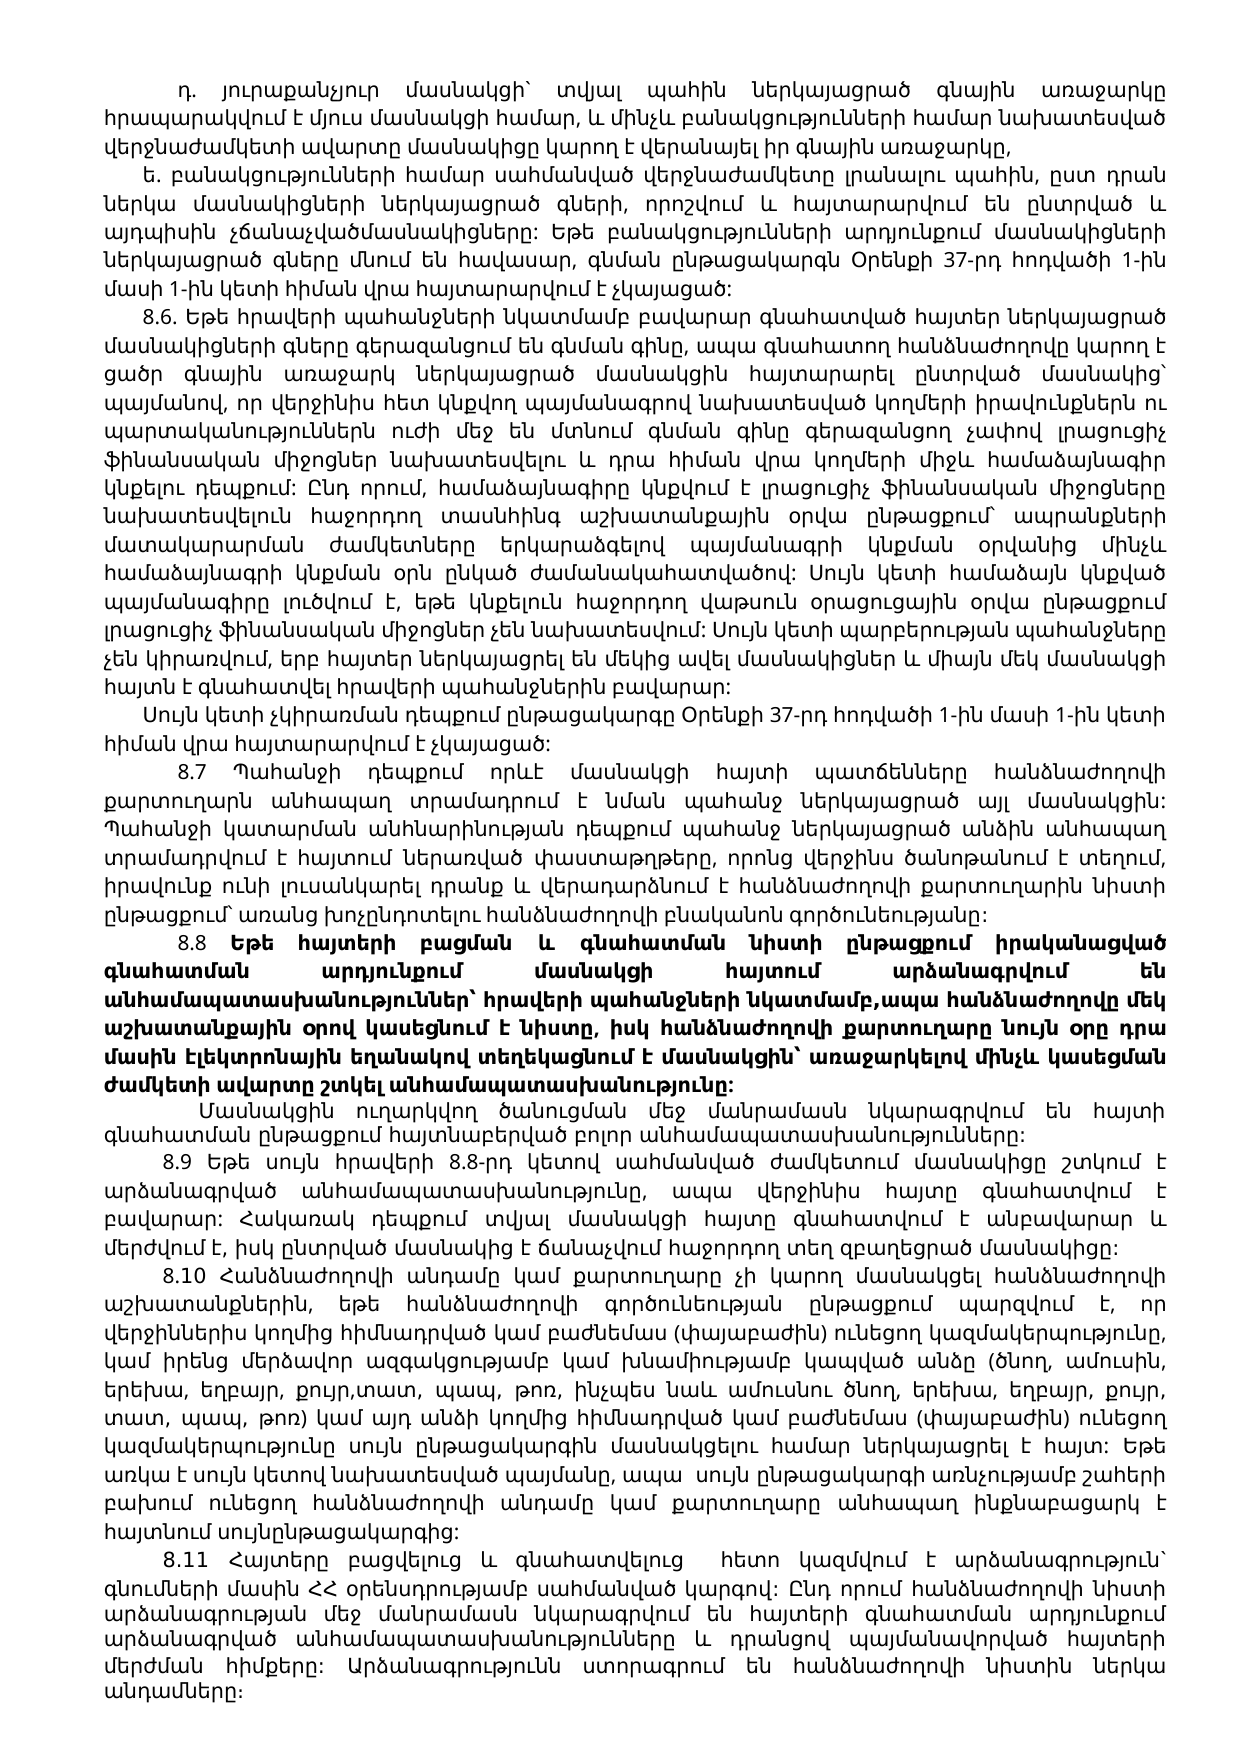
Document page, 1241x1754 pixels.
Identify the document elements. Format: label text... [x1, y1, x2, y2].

text 8.9 Եթե սույն հրավերի 8.8-րդ կետով սահմանված ժամկետում մասնակիցը շտկում է արձանագրված անհամապատասխանությունը, ապա վերջինիս հայտը գնահատվում է բավարար: Հակառակ դեպքում տվյալ մասնակցի հայտը գնահատվում է անբավարար և մերժվում է, իսկ ընտրված մասնակից է ճանաչվում հաջորդող տեղ զբաղեցրած մասնակիցը: [103, 1147, 1167, 1261]
text 8.6. Եթե հրավերի պահանջների նկատմամբ բավարար գնահատված հայտեր ներկայացրած մասնակիցների գները գերազանցում են գնման գինը, ապա գնահատող հանձնաժողովը կարող է ցածր գնային առաջարկ ներկայացրած մասնակցին հայտարարել ընտրված մասնակից՝ պայմանով, որ վերջինիս հետ կնքվող պայմանագրով նախատեսված կողմերի իրավունքներն ու պարտականություններն ուժի մեջ են մտնում գնման գինը գերազանցող չափով լրացուցիչ ֆինանսական միջոցներ նախատեսվելու և դրա հիման վրա կողմերի միջև համաձայնագիր կնքելու դեպքում: Ընդ որում, համաձայնագիրը կնքվում է լրացուցիչ ֆինանսական միջոցները նախատեսվելուն հաջորդող տասնհինգ աշխատանքային օրվա ընթացքում՝ ապրանքների մատակարարման ժամկետները երկարաձգելով պայմանագրի կնքման օրվանից մինչև համաձայնագրի կնքման օրն ընկած ժամանակահատվածով: Սույն կետի համաձայն կնքված պայմանագիրը լուծվում է, եթե կնքելուն հաջորդող վաթսուն օրացուցային օրվա ընթացքում լրացուցիչ ֆինանսական միջոցներ չեն նախատեսվում: Սույն կետի պարբերության պահանջները չեն կիրառվում, երբ հայտեր ներկայացրել են մեկից ավել մասնակիցներ և միայն մեկ մասնակցի հայտն է գնահատվել հրավերի պահանջներին բավարար: [103, 302, 1167, 701]
text Մասնակցին ուղարկվող ծանուցման մեջ մանրամասն նկարագրվում են հայտի գնահատման ընթացքում հայտնաբերված բոլոր անհամապատասխանությունները: [103, 1099, 1167, 1147]
text 8.11 Հայտերը բացվելուց և գնահատվելուց հետո կազմվում է արձանագրություն` գնումների մասին ՀՀ օրենսդրությամբ սահմանված կարգով: Ընդ որում հանձնաժողովի նիստի արձանագրության մեջ մանրամասն նկարագրվում են հայտերի գնահատման արդյունքում արձանագրված անհամապատասխանությունները և դրանցով պայմանավորված հայտերի մերժման հիմքերը: Արձանագրությունն ստորագրում են հանձնաժողովի նիստին ներկա անդամները։ [103, 1545, 1167, 1703]
text դ. յուրաքանչյուր մասնակցի` տվյալ պահին ներկայացրած գնային առաջարկը հրապարակվում է մյուս մասնակցի համար, և մինչև բանակցությունների համար նախատեսված վերջնաժամկետի ավարտը մասնակիցը կարող է վերանայել իր գնային առաջարկը, [103, 75, 1167, 160]
text 8.8 Եթե հայտերի բացման և գնահատման նիստի ընթացքում իրականացված գնահատման արդյունքում մասնակցի հայտում արձանագրվում են անհամապատասխանություններ՝ հրավերի պահանջների նկատմամբ,ապա հանձնաժողովը մեկ աշխատանքային օրով կասեցնում է նիստը, իսկ հանձնաժողովի քարտուղարը նույն օրը դրա մասին էլեկտրոնային եղանակով տեղեկացնում է մասնակցին՝ առաջարկելով մինչև կասեցման ժամկետի ավարտը շտկել անհամապատասխանությունը: [103, 928, 1167, 1099]
text 8.10 Հանձնաժողովի անդամը կամ քարտուղարը չի կարող մասնակցել հանձնաժողովի աշխատանքներին, եթե հանձնաժողովի գործունեության ընթացքում պարզվում է, որ վերջիններիս կողմից հիմնադրված կամ բաժնեմաս (փայաբաժին) ունեցող կազմակերպությունը, կամ իրենց մերձավոր ազգակցությամբ կամ խնամիությամբ կապված անձը (ծնող, ամուսին, երեխա, եղբայր, քույր,տատ, պապ, թոռ, ինչպես նաև ամուսնու ծնող, երեխա, եղբայր, քույր, տատ, պապ, թոռ) կամ այդ անձի կողմից հիմնադրված կամ բաժնեմաս (փայաբաժին) ունեցող կազմակերպությունը սույն ընթացակարգին մասնակցելու համար ներկայացրել է հայտ: Եթե առկա է սույն կետով նախատեսված պայմանը, ապա սույն ընթացակարգի առնչությամբ շահերի բախում ունեցող հանձնաժողովի անդամը կամ քարտուղարը անհապաղ ինքնաբացարկ է հայտնում սույնընթացակարգից: [103, 1261, 1167, 1545]
text 8.7 Պահանջի դեպքում որևէ մասնակցի հայտի պատճենները հանձնաժողովի քարտուղարն անհապաղ տրամադրում է նման պահանջ ներկայացրած այլ մասնակցին: Պահանջի կատարման անհնարինության դեպքում պահանջ ներկայացրած անձին անհապաղ տրամադրվում է հայտում ներառված փաստաթղթերը, որոնց վերջինս ծանոթանում է տեղում, իրավունք ունի լուսանկարել դրանք և վերադարձնում է հանձնաժողովի քարտուղարին նիստի ընթացքում՝ առանց խոչընդոտելու հանձնաժողովի բնականոն գործունեությանը: [103, 757, 1167, 928]
text Սույն կետի չկիրառման դեպքում ընթացակարգը Օրենքի 37-րդ հոդվածի 1-ին մասի 1-ին կետի հիման վրա հայտարարվում է չկայացած: [103, 701, 1167, 757]
text ե. բանակցությունների համար սահմանված վերջնաժամկետը լրանալու պահին, ըստ դրան ներկա մասնակիցների ներկայացրած գների, որոշվում և հայտարարվում են ընտրված և այդպիսին չճանաչվածմասնակիցները: Եթե բանակցությունների արդյունքում մասնակիցների ներկայացրած գները մնում են հավասար, գնման ընթացակարգն Օրենքի 37-րդ հոդվածի 1-ին մասի 1-ին կետի հիման վրա հայտարարվում է չկայացած: [103, 160, 1167, 302]
